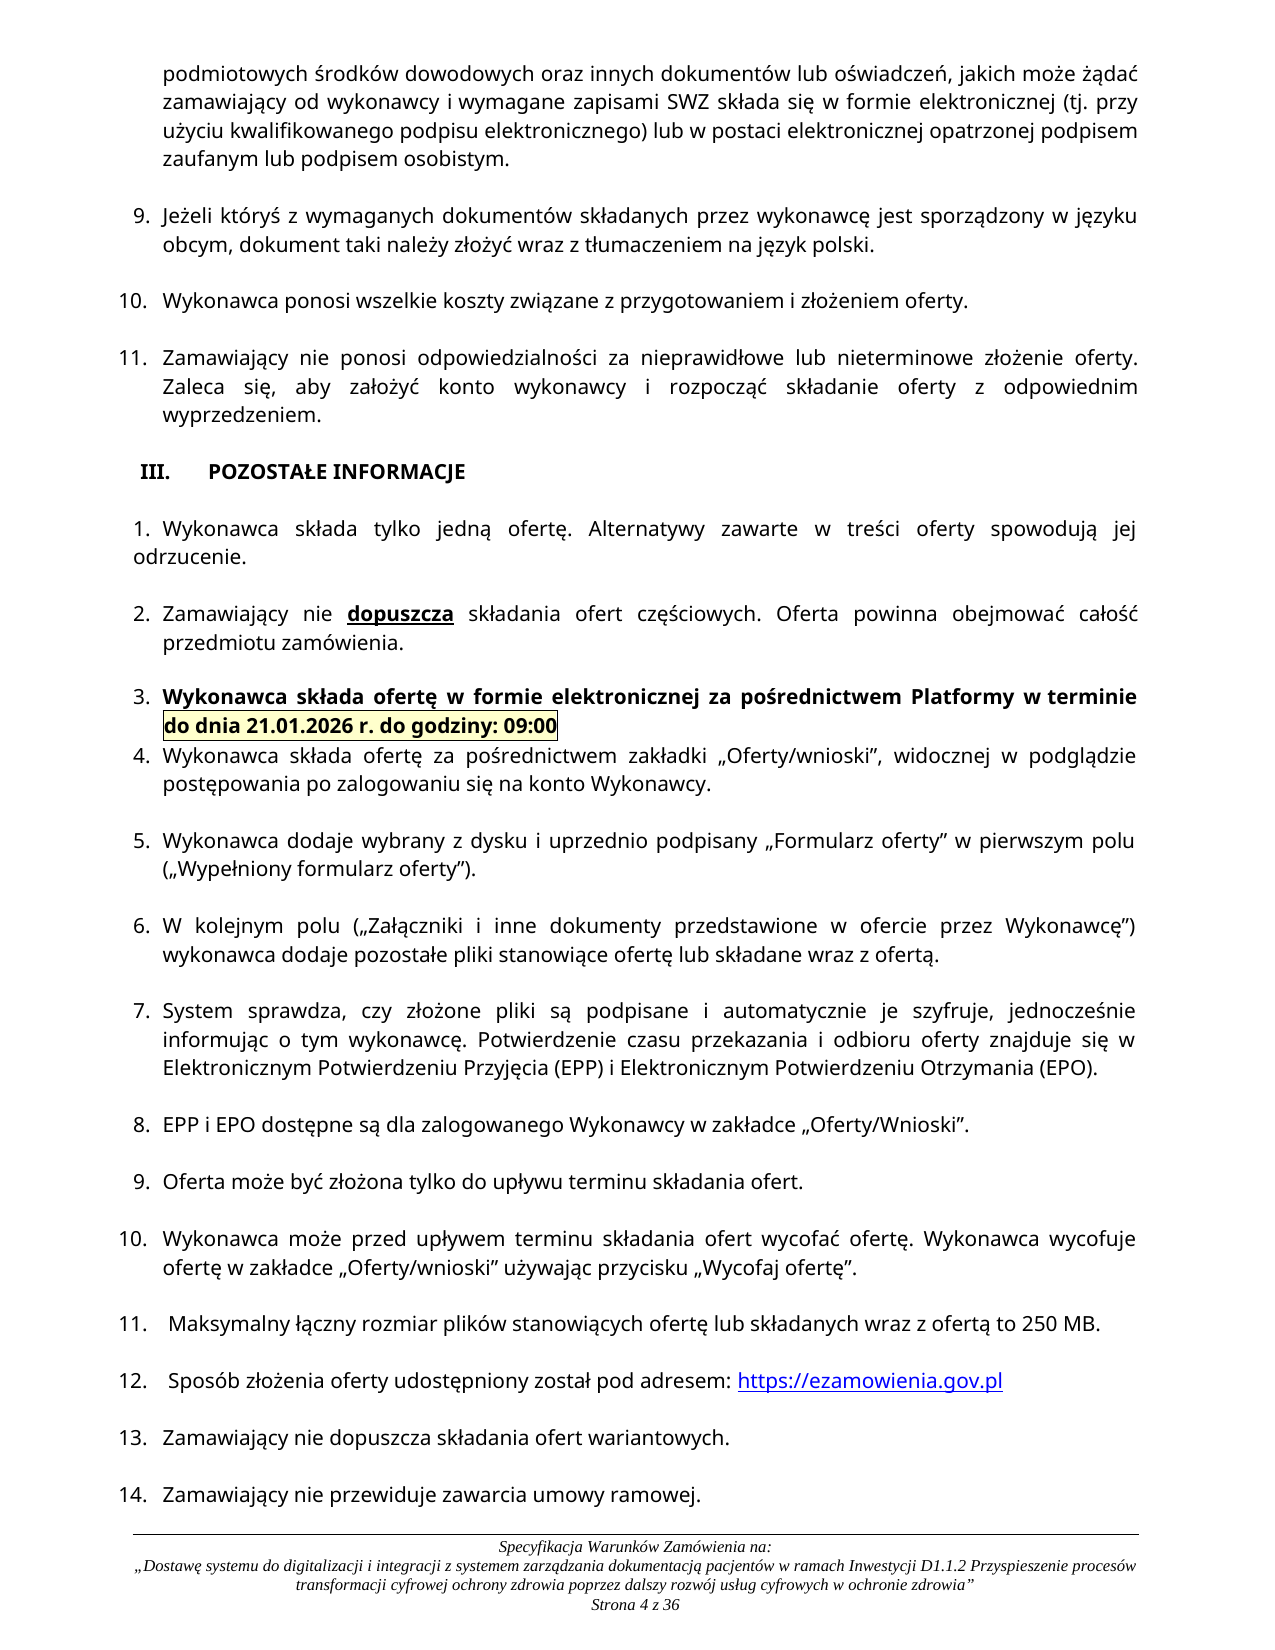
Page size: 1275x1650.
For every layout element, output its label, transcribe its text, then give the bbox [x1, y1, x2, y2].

list Oferta może być złożona tylko do upływu terminu składania ofert. [133, 1167, 1137, 1196]
list Wykonawca dodaje wybrany z dysku i uprzednio podpisany „Formularz oferty” w pierwszym polu („Wypełniony formularz oferty”). [133, 826, 1137, 883]
list EPP i EPO dostępne są dla zalogowanego Wykonawcy w zakładce „Oferty/Wnioski”. [133, 1110, 1137, 1139]
list Wykonawca składa tylko jedną ofertę. Alternatywy zawarte w treści oferty spowodują jej odrzucenie. [133, 514, 1137, 571]
list Zamawiający nie dopuszcza składania ofert częściowych. Oferta powinna obejmować całość przedmiotu zamówienia. [133, 599, 1139, 656]
list Wykonawca ponosi wszelkie koszty związane z przygotowaniem i złożeniem oferty. [118, 287, 1139, 315]
list Jeżeli któryś z wymaganych dokumentów składanych przez wykonawcę jest sporządzony w języku obcym, dokument taki należy złożyć wraz z tłumaczeniem na język polski. [133, 201, 1139, 258]
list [133, 59, 1139, 173]
list Zamawiający nie przewiduje zawarcia umowy ramowej. [118, 1480, 1137, 1508]
list Zamawiający nie dopuszcza składania ofert wariantowych. [118, 1423, 1137, 1452]
list POZOSTAŁE INFORMACJE [170, 457, 1169, 486]
list Maksymalny łączny rozmiar plików stanowiących ofertę lub składanych wraz z ofertą to 250 MB. [118, 1309, 1137, 1338]
list System sprawdza, czy złożone pliki są podpisane i automatycznie je szyfruje, jednocześnie informując o tym wykonawcę. Potwierdzenie czasu przekazania i odbioru oferty znajduje się w Elektronicznym Potwierdzeniu Przyjęcia (EPP) i Elektronicznym Potwierdzeniu Otrzymania (EPO). [133, 997, 1137, 1082]
list Wykonawca składa ofertę za pośrednictwem zakładki „Oferty/wnioski”, widocznej w podglądzie postępowania po zalogowaniu się na konto Wykonawcy. [133, 741, 1137, 798]
list Wykonawca może przed upływem terminu składania ofert wycofać ofertę. Wykonawca wycofuje ofertę w zakładce „Oferty/wnioski” używając przycisku „Wycofaj ofertę”. [118, 1224, 1137, 1281]
list Sposób złożenia oferty udostępniony został pod adresem: https://ezamowienia.gov.pl [118, 1366, 1137, 1395]
list W kolejnym polu („Załączniki i inne dokumenty przedstawione w ofercie przez Wykonawcę”) wykonawca dodaje pozostałe pliki stanowiące ofertę lub składane wraz z ofertą. [133, 911, 1137, 968]
list Wykonawca składa ofertę w formie elektronicznej za pośrednictwem Platformy w terminie do dnia 21.01.2026 r. do godziny: 09:00 [133, 682, 1137, 741]
list Zamawiający nie ponosi odpowiedzialności za nieprawidłowe lub nieterminowe złożenie oferty. Zaleca się, aby założyć konto wykonawcy i rozpocząć składanie oferty z odpowiednim wyprzedzeniem. [118, 343, 1139, 429]
